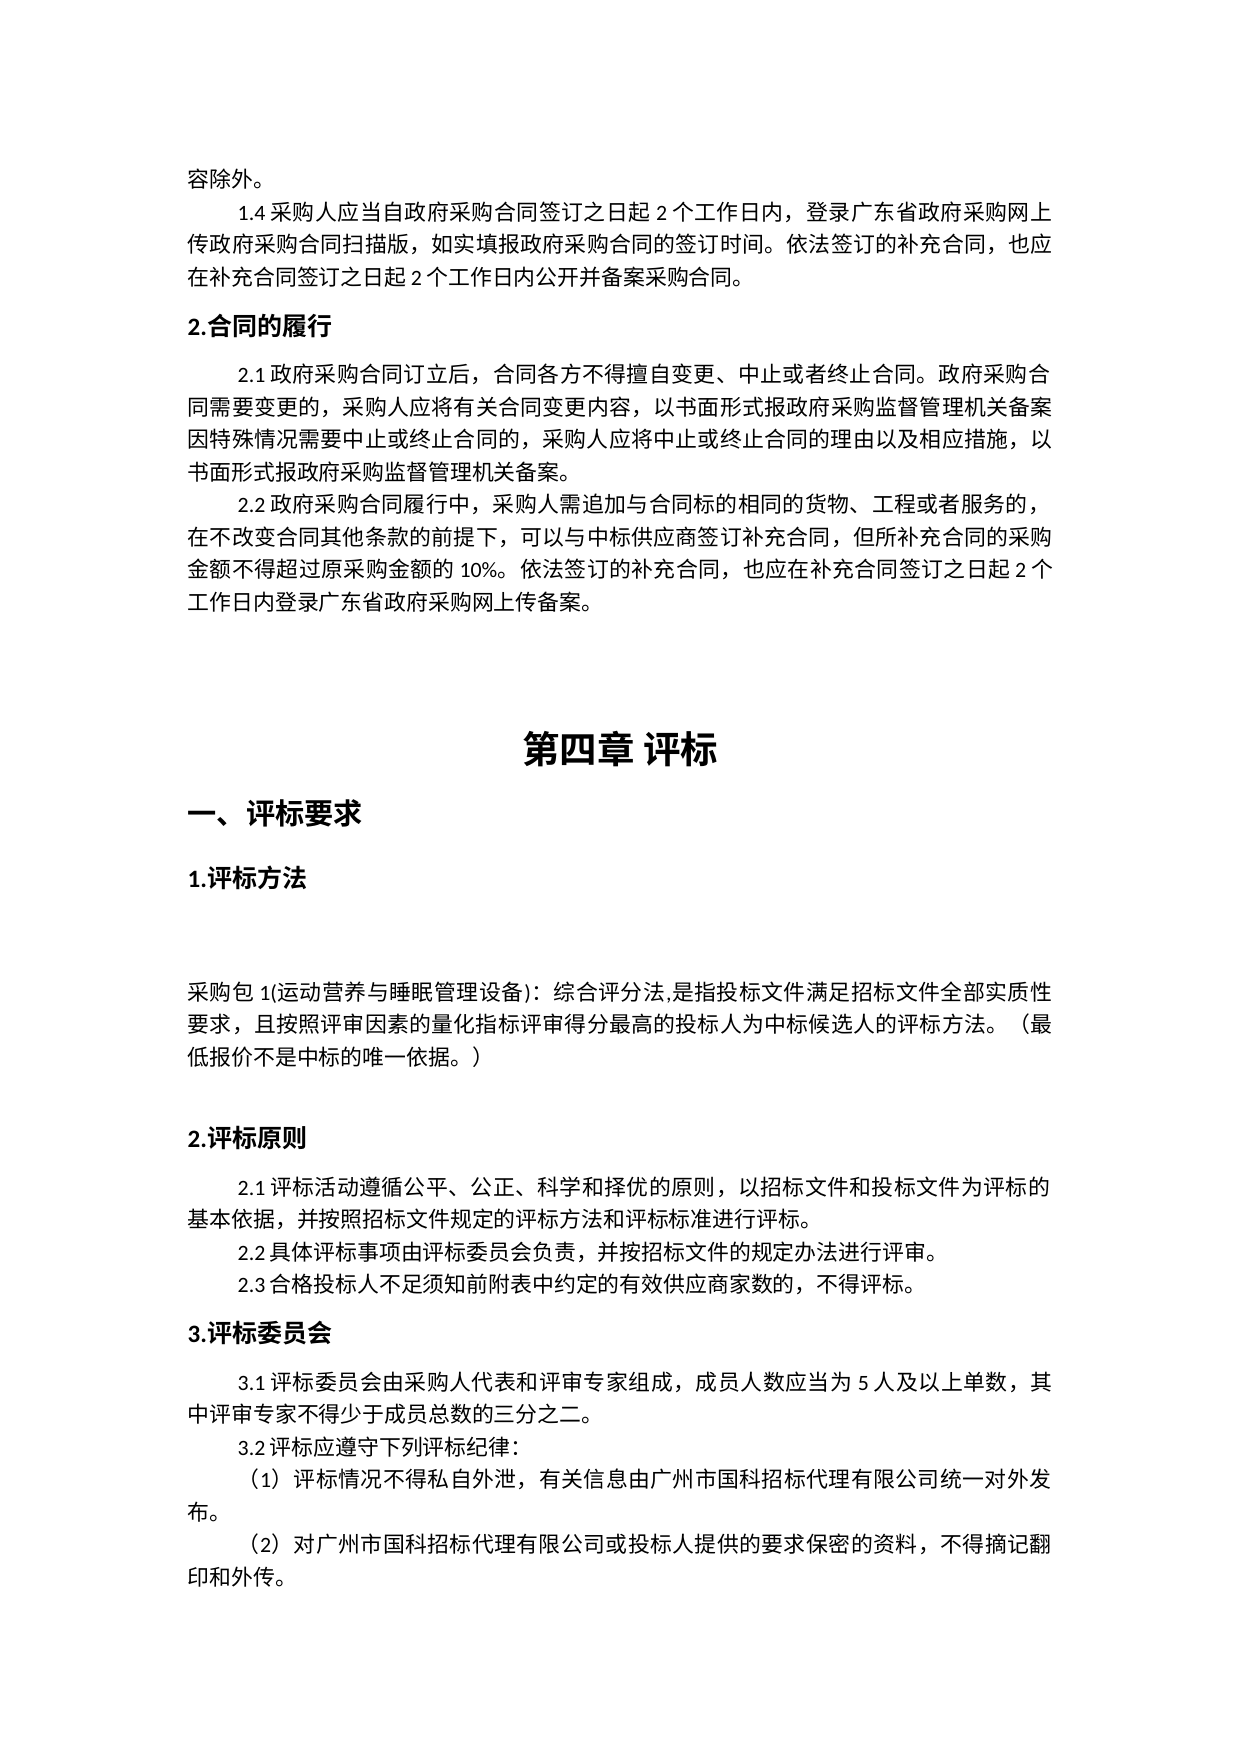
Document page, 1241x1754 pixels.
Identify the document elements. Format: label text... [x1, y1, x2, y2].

text （1）评标情况不得私自外泄，有关信息由广州市国科招标代理有限公司统一对外发布。 [187, 1462, 1053, 1527]
text 2.3合格投标人不足须知前附表中约定的有效供应商家数的，不得评标。 [187, 1267, 1053, 1299]
text 3.2评标应遵守下列评标纪律： [187, 1429, 1053, 1462]
text 2.2政府采购合同履行中，采购人需追加与合同标的相同的货物、工程或者服务的，在不改变合同其他条款的前提下，可以与中标供应商签订补充合同，但所补充合同的采购金额不得超过原采购金额的10%。依法签订的补充合同，也应在补充合同签订之日起2个工作日内登录广东省政府采购网上传备案。 [187, 487, 1053, 617]
text 2.评标原则 [187, 1104, 1053, 1169]
text 2.2具体评标事项由评标委员会负责，并按招标文件的规定办法进行评审。 [187, 1234, 1053, 1267]
text 2.1评标活动遵循公平、公正、科学和择优的原则，以招标文件和投标文件为评标的基本依据，并按照招标文件规定的评标方法和评标标准进行评标。 [187, 1169, 1053, 1234]
text 一、评标要求 [187, 779, 1053, 844]
text 2.合同的履行 [187, 292, 1053, 357]
text 2.1政府采购合同订立后，合同各方不得擅自变更、中止或者终止合同。政府采购合同需要变更的，采购人应将有关合同变更内容，以书面形式报政府采购监督管理机关备案；因特殊情况需要中止或终止合同的，采购人应将中止或终止合同的理由以及相应措施，以书面形式报政府采购监督管理机关备案。 [187, 357, 1053, 487]
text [187, 162, 1053, 194]
text （2）对广州市国科招标代理有限公司或投标人提供的要求保密的资料，不得摘记翻印和外传。 [187, 1527, 1053, 1592]
text 1.4采购人应当自政府采购合同签订之日起2个工作日内，登录广东省政府采购网上传政府采购合同扫描版，如实填报政府采购合同的签订时间。依法签订的补充合同，也应在补充合同签订之日起2个工作日内公开并备案采购合同。 [187, 194, 1053, 292]
text 第四章 评标 [187, 714, 1053, 779]
text 3.1评标委员会由采购人代表和评审专家组成，成员人数应当为5人及以上单数，其中评审专家不得少于成员总数的三分之二。 [187, 1364, 1053, 1429]
text 3.评标委员会 [187, 1299, 1053, 1364]
text 采购包1(运动营养与睡眠管理设备)：综合评分法,是指投标文件满足招标文件全部实质性要求，且按照评审因素的量化指标评审得分最高的投标人为中标候选人的评标方法。（最低报价不是中标的唯一依据。） [187, 974, 1053, 1072]
text 1.评标方法 [187, 844, 1053, 909]
